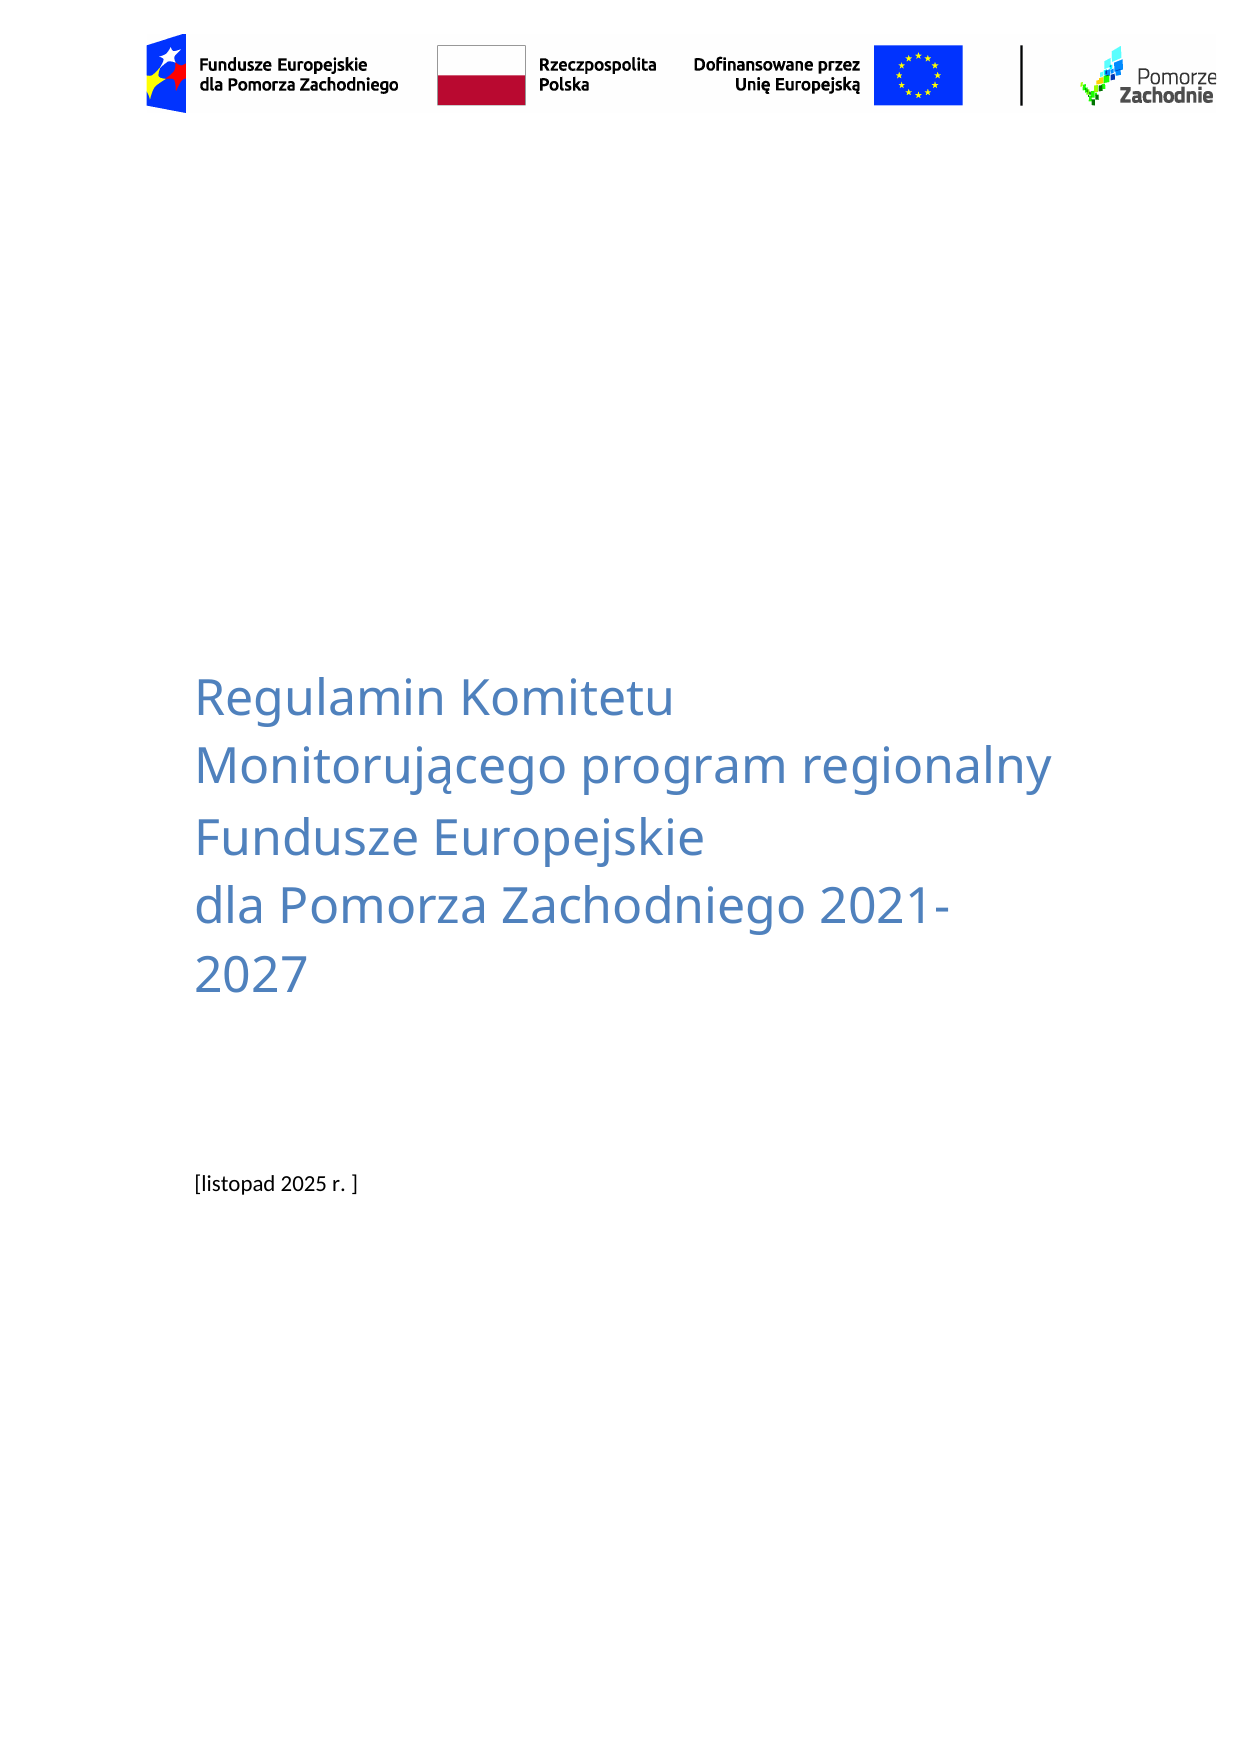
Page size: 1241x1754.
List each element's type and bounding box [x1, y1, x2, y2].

picture [146, 34, 1217, 113]
